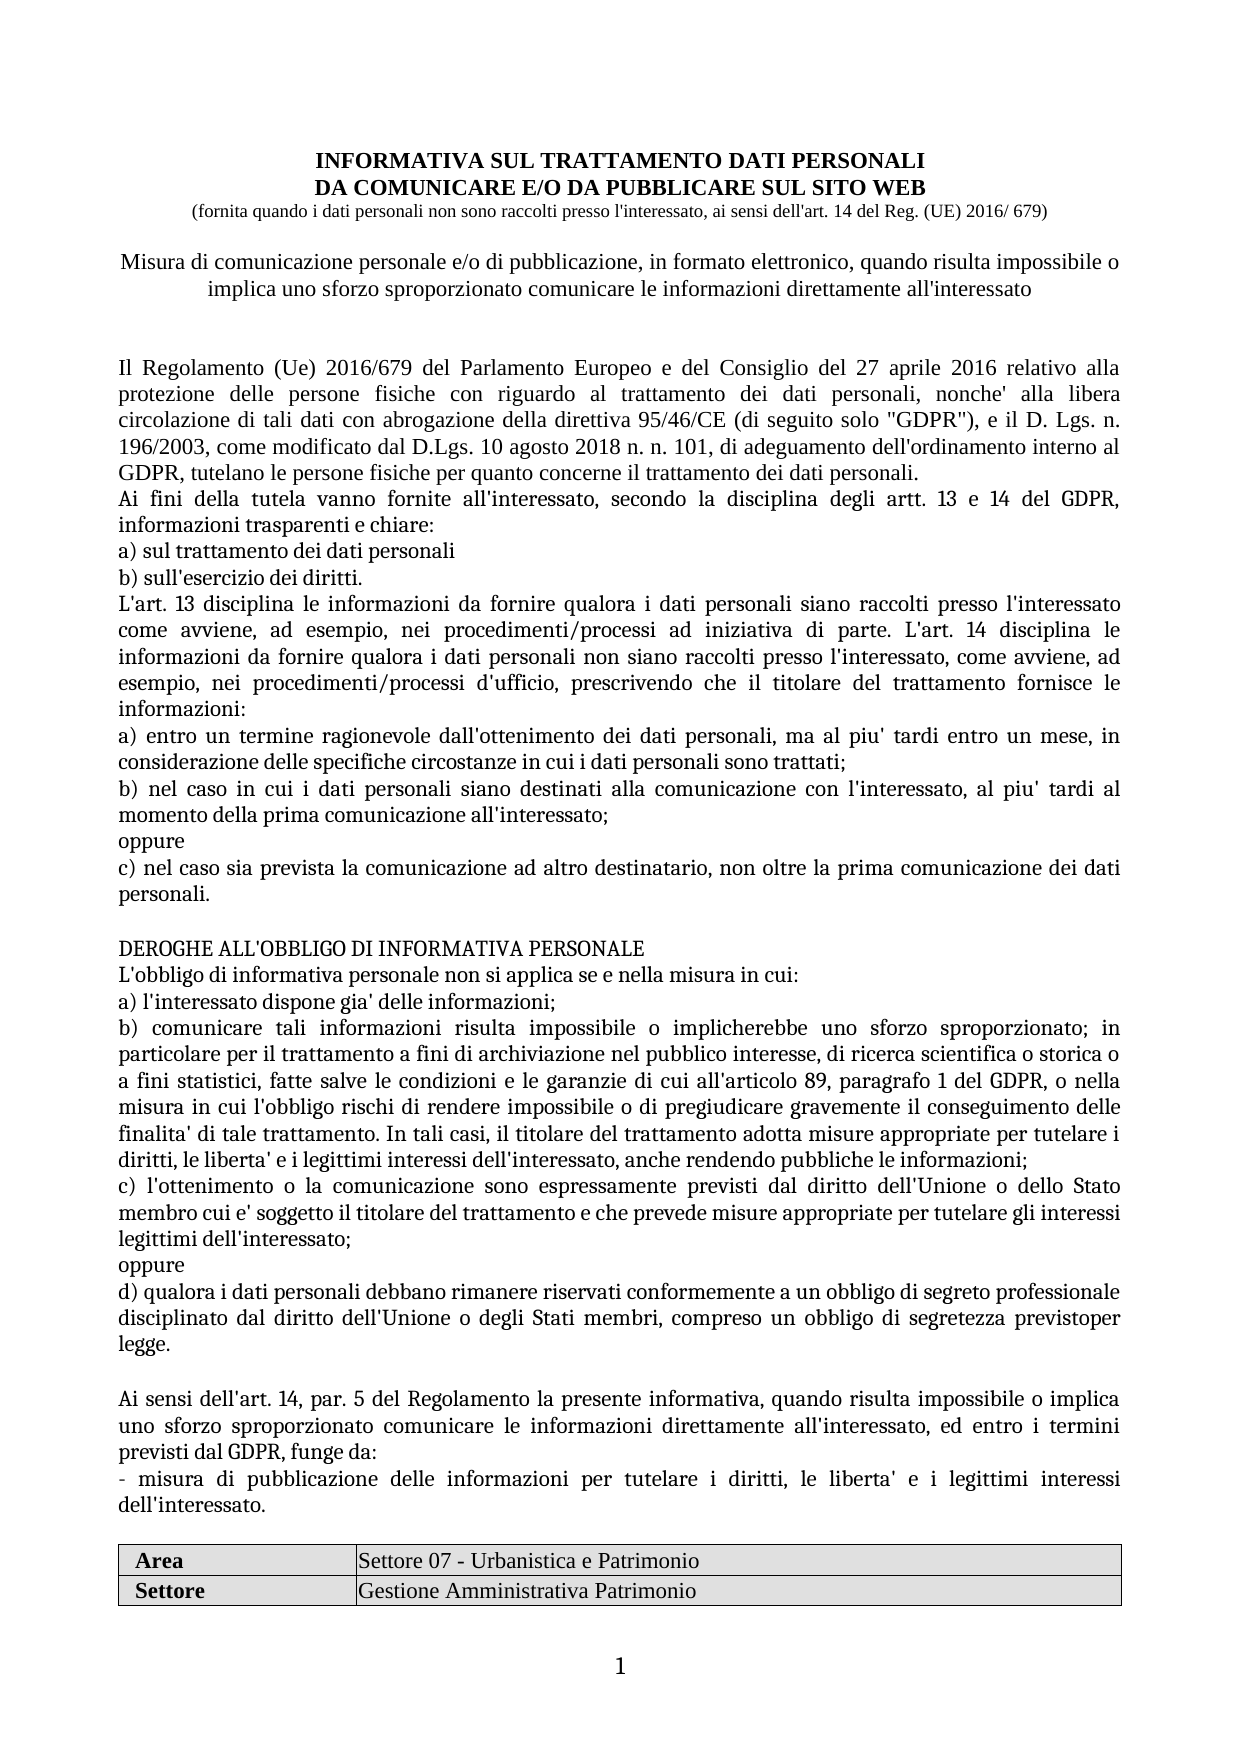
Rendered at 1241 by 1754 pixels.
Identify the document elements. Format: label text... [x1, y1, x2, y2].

text c) l'ottenimento o la comunicazione sono espressamente previsti dal diritto dell'Unione o dello Stato membro cui e' soggetto il titolare del trattamento e che prevede misure appropriate per tutelare gli interessi legittimi dell'interessato; [118, 1173, 1122, 1252]
text Ai fini della tutela vanno fornite all'interessato, secondo la disciplina degli artt. 13 e 14 del GDPR, informazioni trasparenti e chiare: [118, 485, 1122, 538]
table_cell Settore [119, 1576, 356, 1605]
text oppure [118, 1252, 1122, 1278]
text a) sul trattamento dei dati personali [118, 538, 1122, 564]
text DEROGHE ALL'OBBLIGO DI INFORMATIVA PERSONALE [118, 936, 1122, 962]
text Ai sensi dell'art. 14, par. 5 del Regolamento la presente informativa, quando risulta impossibile o implica uno sforzo sproporzionato comunicare le informazioni direttamente all'interessato, ed entro i termini previsti dal GDPR, funge da: [118, 1386, 1122, 1465]
table_header Settore 07 - Urbanistica e Patrimonio [357, 1545, 1121, 1575]
text DA COMUNICARE E/O DA PUBBLICARE SUL SITO WEB [118, 174, 1122, 200]
text L'art. 13 disciplina le informazioni da fornire qualora i dati personali siano raccolti presso l'interessato come avviene, ad esempio, nei procedimenti/processi ad iniziativa di parte. L'art. 14 disciplina le informazioni da fornire qualora i dati personali non siano raccolti presso l'interessato, come avviene, ad esempio, nei procedimenti/processi d'ufficio, prescrivendo che il titolare del trattamento fornisce le informazioni: [118, 591, 1122, 723]
text Il Regolamento (Ue) 2016/679 del Parlamento Europeo e del Consiglio del 27 aprile 2016 relativo alla protezione delle persone fisiche con riguardo al trattamento dei dati personali, nonche' alla libera circolazione di tali dati con abrogazione della direttiva 95/46/CE (di seguito solo "GDPR"), e il D. Lgs. n. 196/2003, come modificato dal D.Lgs. 10 agosto 2018 n. n. 101, di adeguamento dell'ordinamento interno al GDPR, tutelano le persone fisiche per quanto concerne il trattamento dei dati personali. [118, 354, 1122, 485]
text - misura di pubblicazione delle informazioni per tutelare i diritti, le liberta' e i legittimi interessi dell'interessato. [118, 1465, 1122, 1518]
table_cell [357, 1576, 1121, 1605]
text L'obbligo di informativa personale non si applica se e nella misura in cui: [118, 962, 1122, 988]
table_header Area [119, 1545, 356, 1575]
text c) nel caso sia prevista la comunicazione ad altro destinatario, non oltre la prima comunicazione dei dati personali. [118, 854, 1122, 907]
text b) nel caso in cui i dati personali siano destinati alla comunicazione con l'interessato, al piu' tardi al momento della prima comunicazione all'interessato; [118, 775, 1122, 828]
text INFORMATIVA SUL TRATTAMENTO DATI PERSONALI [118, 148, 1122, 174]
text b) comunicare tali informazioni risulta impossibile o implicherebbe uno sforzo sproporzionato; in particolare per il trattamento a fini di archiviazione nel pubblico interesse, di ricerca scientifica o storica o a fini statistici, fatte salve le condizioni e le garanzie di cui all'articolo 89, paragrafo 1 del GDPR, o nella misura in cui l'obbligo rischi di rendere impossibile o di pregiudicare gravemente il conseguimento delle finalita' di tale trattamento. In tali casi, il titolare del trattamento adotta misure appropriate per tutelare i diritti, le liberta' e i legittimi interessi dell'interessato, anche rendendo pubbliche le informazioni; [118, 1015, 1122, 1173]
text a) entro un termine ragionevole dall'ottenimento dei dati personali, ma al piu' tardi entro un mese, in considerazione delle specifiche circostanze in cui i dati personali sono trattati; [118, 723, 1122, 775]
text oppure [118, 828, 1122, 854]
text b) sull'esercizio dei diritti. [118, 564, 1122, 591]
text Misura di comunicazione personale e/o di pubblicazione, in formato elettronico, quando risulta impossibile o implica uno sforzo sproporzionato comunicare le informazioni direttamente all'interessato [118, 248, 1122, 301]
text (fornita quando i dati personali non sono raccolti presso l'interessato, ai sensi dell'art. 14 del Reg. (UE) 2016/ 679) [118, 200, 1122, 222]
text a) l'interessato dispone gia' delle informazioni; [118, 988, 1122, 1015]
text d) qualora i dati personali debbano rimanere riservati conformemente a un obbligo di segreto professionale disciplinato dal diritto dell'Unione o degli Stati membri, compreso un obbligo di segretezza previstoper legge. [118, 1278, 1122, 1357]
